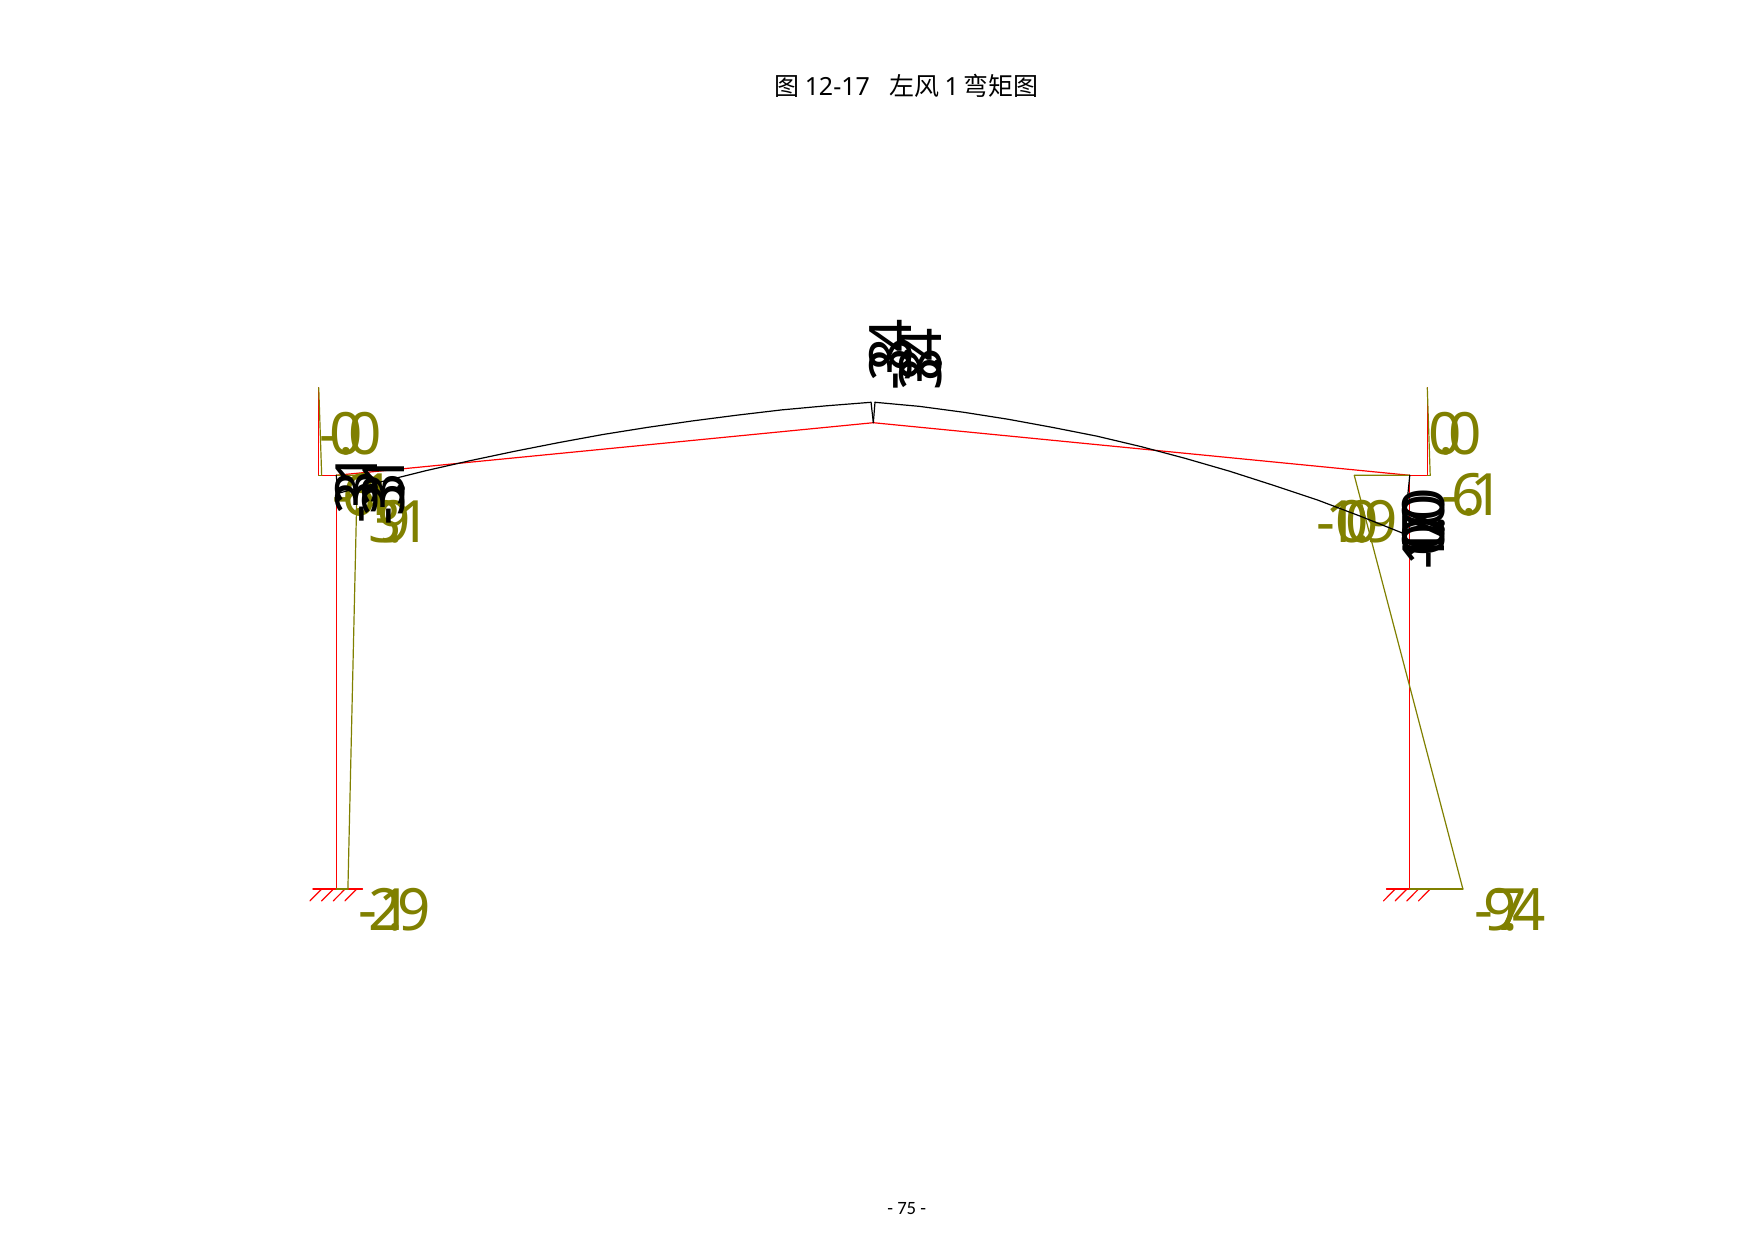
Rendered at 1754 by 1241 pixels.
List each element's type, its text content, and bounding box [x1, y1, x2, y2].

text 图12-17 左风1弯矩图 [148, 61, 1665, 108]
